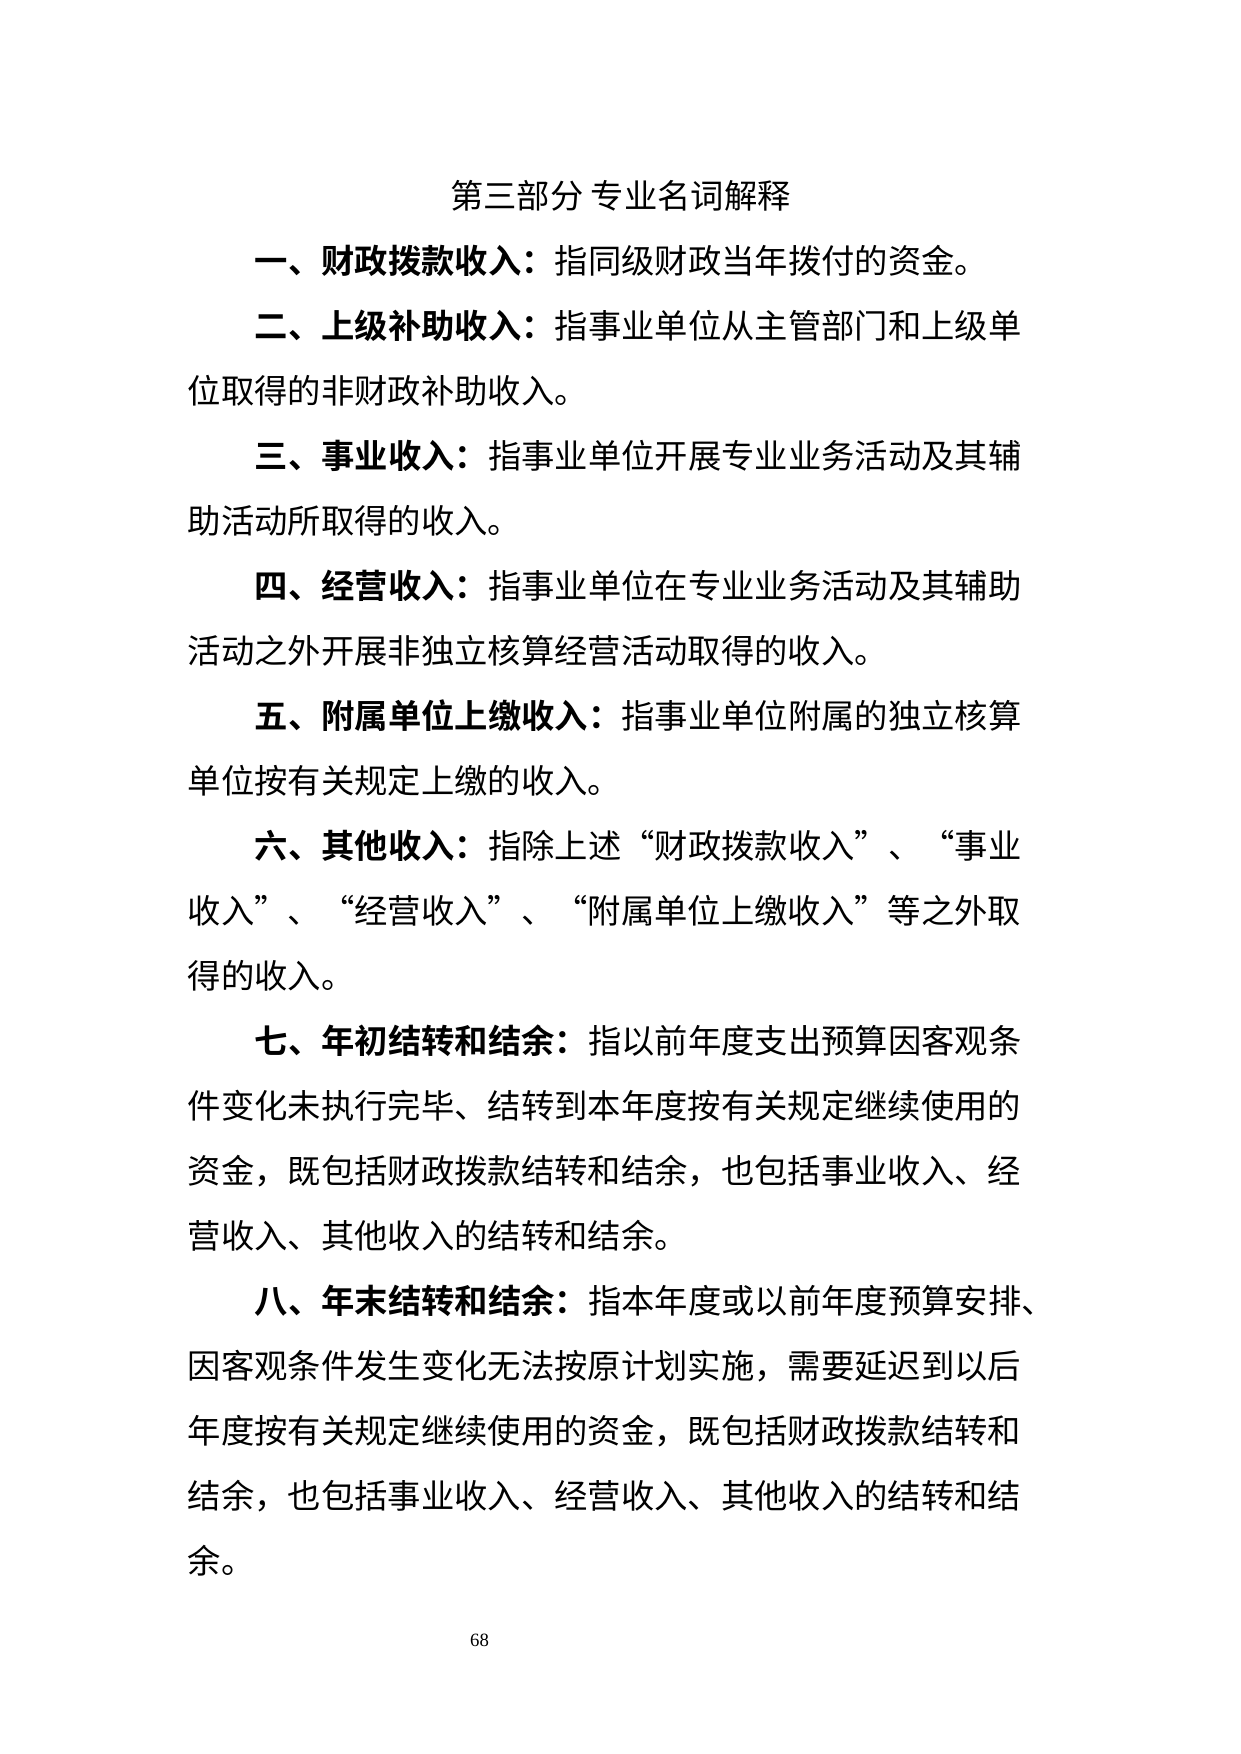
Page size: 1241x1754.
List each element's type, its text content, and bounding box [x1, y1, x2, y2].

text 二、上级补助收入：指事业单位从主管部门和上级单位取得的非财政补助收入。 [187, 292, 1053, 422]
text 三、事业收入：指事业单位开展专业业务活动及其辅助活动所取得的收入。 [187, 422, 1053, 552]
text 七、年初结转和结余：指以前年度支出预算因客观条件变化未执行完毕、结转到本年度按有关规定继续使用的资金，既包括财政拨款结转和结余，也包括事业收入、经营收入、其他收入的结转和结余。 [187, 1007, 1053, 1267]
text 四、经营收入：指事业单位在专业业务活动及其辅助活动之外开展非独立核算经营活动取得的收入。 [187, 552, 1053, 682]
text 六、其他收入：指除上述“财政拨款收入”、“事业收入”、“经营收入”、“附属单位上缴收入”等之外取得的收入。 [187, 812, 1053, 1007]
text 八、年末结转和结余：指本年度或以前年度预算安排、因客观条件发生变化无法按原计划实施，需要延迟到以后年度按有关规定继续使用的资金，既包括财政拨款结转和结余，也包括事业收入、经营收入、其他收入的结转和结余。 [187, 1267, 1053, 1592]
text 一、财政拨款收入：指同级财政当年拨付的资金。 [187, 227, 1053, 292]
text 五、附属单位上缴收入：指事业单位附属的独立核算单位按有关规定上缴的收入。 [187, 682, 1053, 812]
text 第三部分 专业名词解释 [187, 162, 1053, 227]
